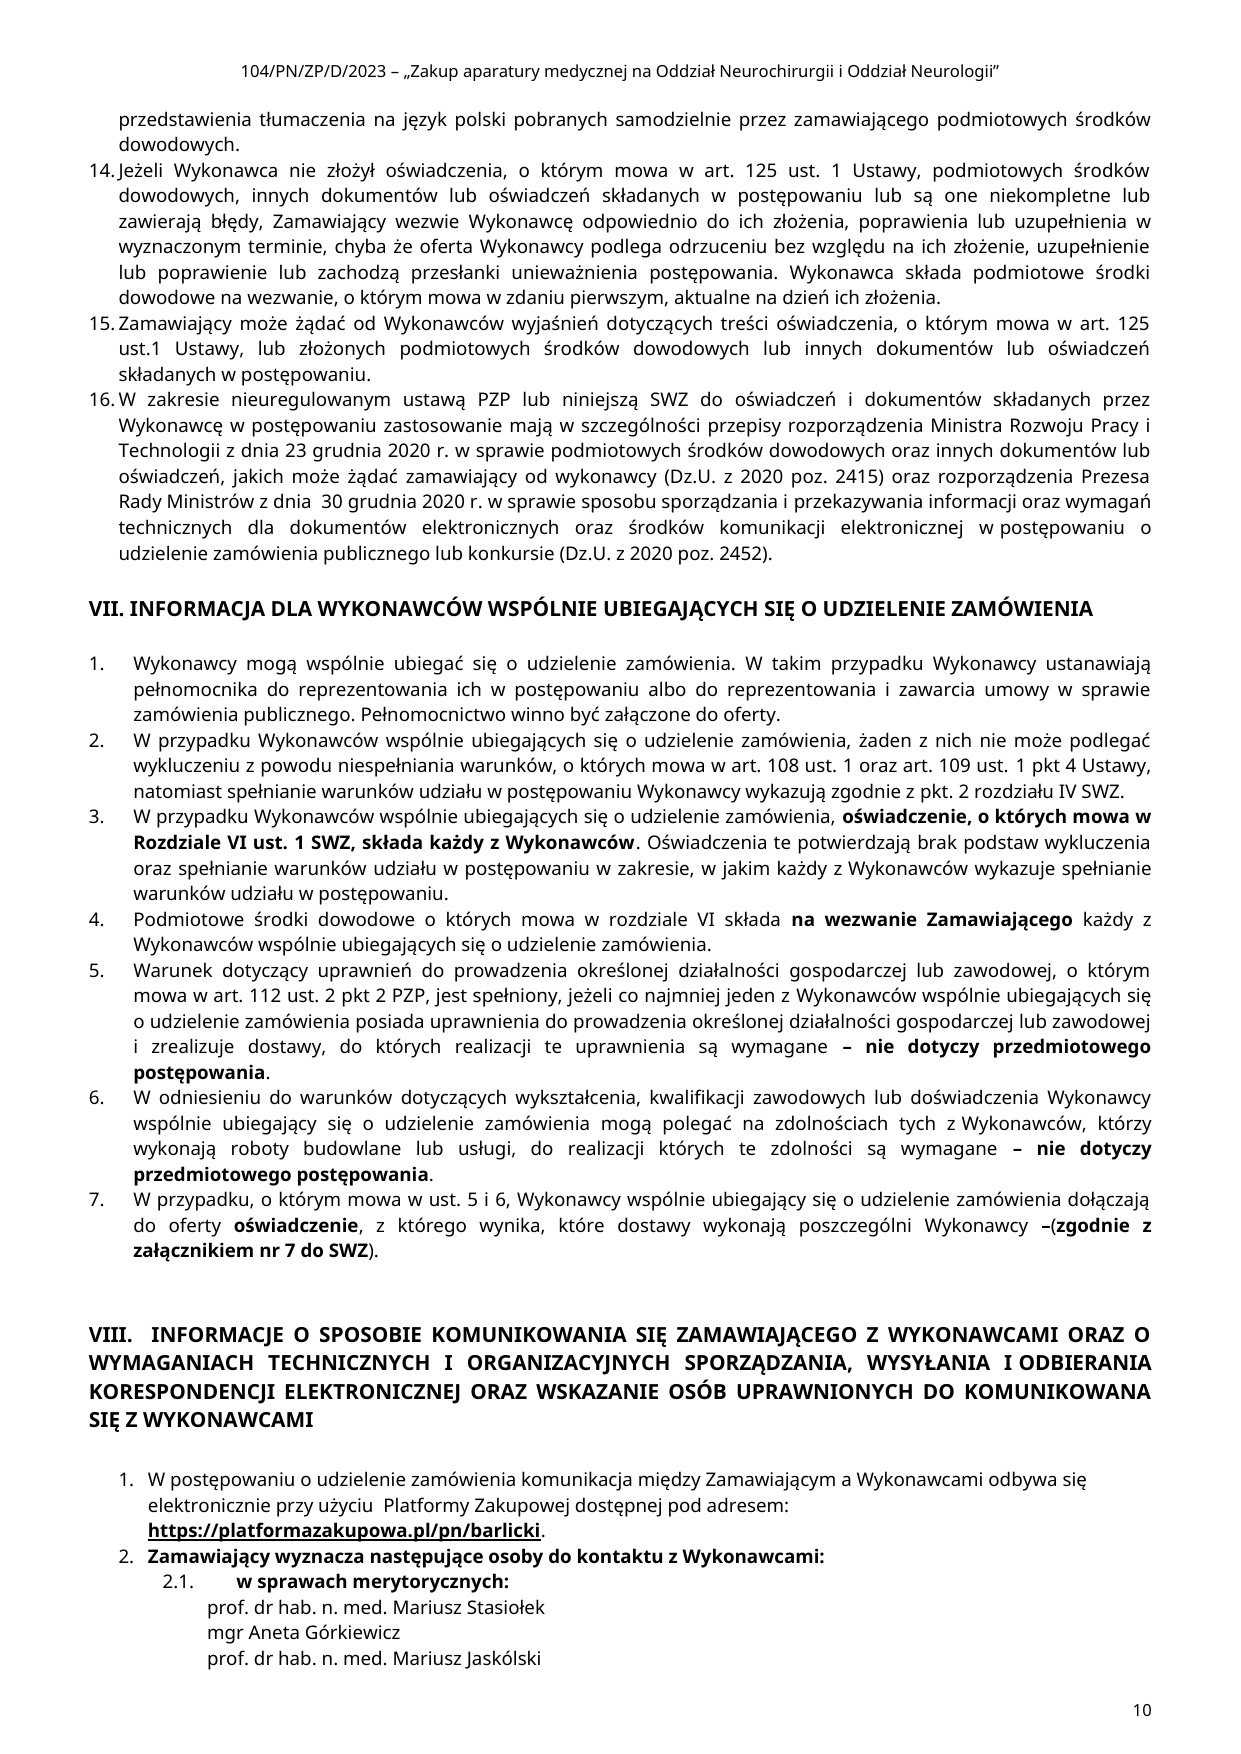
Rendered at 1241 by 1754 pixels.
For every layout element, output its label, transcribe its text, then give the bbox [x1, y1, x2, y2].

list w sprawach merytorycznych: [162, 1568, 1152, 1594]
list W odniesieniu do warunków dotyczących wykształcenia, kwalifikacji zawodowych lub doświadczenia Wykonawcy wspólnie ubiegający się o udzielenie zamówienia mogą polegać na zdolnościach tych z Wykonawców, którzy wykonają roboty budowlane lub usługi, do realizacji których te zdolności są wymagane – nie dotyczy przedmiotowego postępowania. [89, 1084, 1152, 1187]
list Zamawiający może żądać od Wykonawców wyjaśnień dotyczących treści oświadczenia, o którym mowa w art. 125 ust.1 Ustawy, lub złożonych podmiotowych środków dowodowych lub innych dokumentów lub oświadczeń składanych w postępowaniu. [89, 310, 1152, 387]
list W zakresie nieuregulowanym ustawą PZP lub niniejszą SWZ do oświadczeń i dokumentów składanych przez Wykonawcę w postępowaniu zastosowanie mają w szczególności przepisy rozporządzenia Ministra Rozwoju Pracy i Technologii z dnia 23 grudnia 2020 r. w sprawie podmiotowych środków dowodowych oraz innych dokumentów lub oświadczeń, jakich może żądać zamawiający od wykonawcy (Dz.U. z 2020 poz. 2415) oraz rozporządzenia Prezesa Rady Ministrów z dnia 30 grudnia 2020 r. w sprawie sposobu sporządzania i przekazywania informacji oraz wymagań technicznych dla dokumentów elektronicznych oraz środków komunikacji elektronicznej w postępowaniu o udzielenie zamówienia publicznego lub konkursie (Dz.U. z 2020 poz. 2452). [89, 387, 1152, 565]
list W przypadku Wykonawców wspólnie ubiegających się o udzielenie zamówienia, oświadczenie, o których mowa w Rozdziale VI ust. 1 SWZ, składa każdy z Wykonawców. Oświadczenia te potwierdzają brak podstaw wykluczenia oraz spełnianie warunków udziału w postępowaniu w zakresie, w jakim każdy z Wykonawców wykazuje spełnianie warunków udziału w postępowaniu. [89, 804, 1152, 906]
text VII. Informacja dla Wykonawców wspólnie ubiegających się o udzielenie zamówienia [89, 594, 1152, 622]
list Zamawiający wyznacza następujące osoby do kontaktu z Wykonawcami: [118, 1543, 1152, 1568]
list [89, 106, 1152, 157]
list W postępowaniu o udzielenie zamówienia komunikacja między Zamawiającym a Wykonawcami odbywa się elektronicznie przy użyciu Platformy Zakupowej dostępnej pod adresem: https://platformazakupowa.pl/pn/barlicki. [118, 1466, 1152, 1543]
list Warunek dotyczący uprawnień do prowadzenia określonej działalności gospodarczej lub zawodowej, o którym mowa w art. 112 ust. 2 pkt 2 PZP, jest spełniony, jeżeli co najmniej jeden z Wykonawców wspólnie ubiegających się o udzielenie zamówienia posiada uprawnienia do prowadzenia określonej działalności gospodarczej lub zawodowej i zrealizuje dostawy, do których realizacji te uprawnienia są wymagane – nie dotyczy przedmiotowego postępowania. [89, 957, 1152, 1084]
list Wykonawcy mogą wspólnie ubiegać się o udzielenie zamówienia. W takim przypadku Wykonawcy ustanawiają pełnomocnika do reprezentowania ich w postępowaniu albo do reprezentowania i zawarcia umowy w sprawie zamówienia publicznego. Pełnomocnictwo winno być załączone do oferty. [89, 651, 1152, 727]
list W przypadku, o którym mowa w ust. 5 i 6, Wykonawcy wspólnie ubiegający się o udzielenie zamówienia dołączają do oferty oświadczenie, z którego wynika, które dostawy wykonają poszczególni Wykonawcy –(zgodnie z załącznikiem nr 7 do SWZ). [89, 1187, 1152, 1263]
text VIII. INFORMACJE O SPOSOBIE KOMUNIKOWANIA SIĘ ZAMAWIAJĄCEGO Z WYKONAWCAMI ORAZ O WYMAGANIACH TECHNICZNYCH I ORGANIZACYJNYCH SPORZĄDZANIA, WYSYŁANIA I ODBIERANIA KORESPONDENCJI ELEKTRONICZNEJ ORAZ WSKAZANIE OSÓB UPRAWNIONYCH DO KOMUNIKOWANA SIĘ Z WYKONAWCAMI [89, 1320, 1152, 1434]
text prof. dr hab. n. med. Mariusz Jaskólski [207, 1645, 1152, 1671]
text mgr Aneta Górkiewicz [207, 1619, 1152, 1645]
list Podmiotowe środki dowodowe o których mowa w rozdziale VI składa na wezwanie Zamawiającego każdy z Wykonawców wspólnie ubiegających się o udzielenie zamówienia. [89, 906, 1152, 957]
text prof. dr hab. n. med. Mariusz Stasiołek [207, 1594, 1152, 1619]
list Jeżeli Wykonawca nie złożył oświadczenia, o którym mowa w art. 125 ust. 1 Ustawy, podmiotowych środków dowodowych, innych dokumentów lub oświadczeń składanych w postępowaniu lub są one niekompletne lub zawierają błędy, Zamawiający wezwie Wykonawcę odpowiednio do ich złożenia, poprawienia lub uzupełnienia w wyznaczonym terminie, chyba że oferta Wykonawcy podlega odrzuceniu bez względu na ich złożenie, uzupełnienie lub poprawienie lub zachodzą przesłanki unieważnienia postępowania. Wykonawca składa podmiotowe środki dowodowe na wezwanie, o którym mowa w zdaniu pierwszym, aktualne na dzień ich złożenia. [89, 157, 1152, 310]
list W przypadku Wykonawców wspólnie ubiegających się o udzielenie zamówienia, żaden z nich nie może podlegać wykluczeniu z powodu niespełniania warunków, o których mowa w art. 108 ust. 1 oraz art. 109 ust. 1 pkt 4 Ustawy, natomiast spełnianie warunków udziału w postępowaniu Wykonawcy wykazują zgodnie z pkt. 2 rozdziału IV SWZ. [89, 727, 1152, 804]
